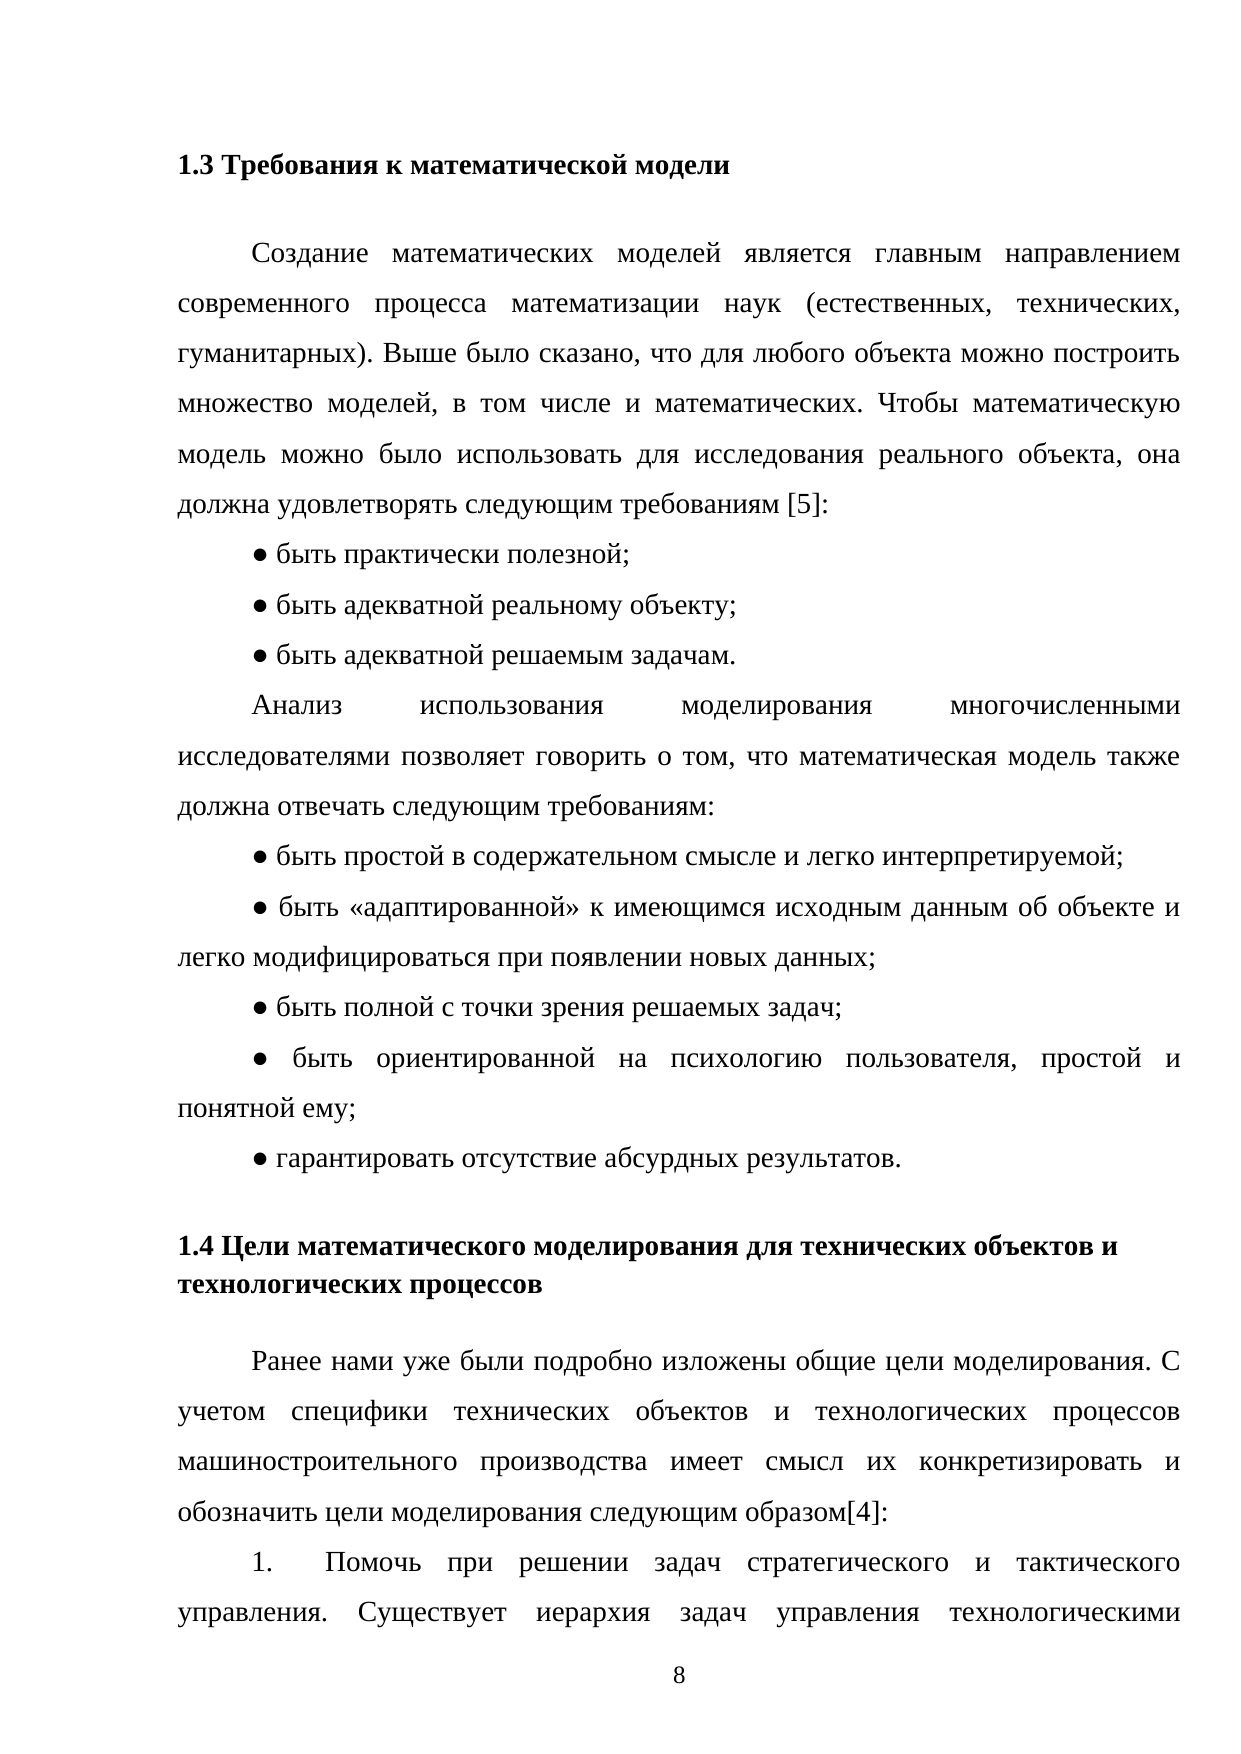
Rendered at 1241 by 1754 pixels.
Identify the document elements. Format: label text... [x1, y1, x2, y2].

text Создание математических моделей является главным направлением современного процесса математизации наук (естественных, технических, гуманитарных). Выше было сказано, что для любого объекта можно построить множество моделей, в том числе и математических. Чтобы математическую модель можно было использовать для исследования реального объекта, она должна удовлетворять следующим требованиям [5]: [177, 235, 1181, 520]
text ● быть ориентированной на психологию пользователя, простой и понятной ему; [177, 1040, 1181, 1123]
text ● быть адекватной решаемым задачам. [177, 637, 1181, 671]
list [177, 1544, 1181, 1628]
text Анализ использования моделирования многочисленными исследователями позволяет говорить о том, что математическая модель также должна отвечать следующим требованиям: [177, 687, 1181, 822]
subtitle 1.3 Требования к математической модели [177, 147, 1181, 180]
text ● быть адекватной реальному объекту; [177, 587, 1181, 620]
text ● быть полной с точки зрения решаемых задач; [177, 989, 1181, 1023]
text ● быть «адаптированной» к имеющимся исходным данным об объекте и легко модифицироваться при появлении новых данных; [177, 889, 1181, 973]
text ● гарантировать отсутствие абсурдных результатов. [177, 1140, 1181, 1174]
text Ранее нами уже были подробно изложены общие цели моделирования. С учетом специфики технических объектов и технологических процессов машиностроительного производства имеет смысл их конкретизировать и обозначить цели моделирования следующим образом[4]: [177, 1343, 1181, 1527]
subtitle 1.4 Цели математического моделирования для технических объектов и технологических процессов [177, 1228, 1181, 1300]
text ● быть простой в содержательном смысле и легко интерпретируемой; [177, 838, 1181, 872]
text ● быть практически полезной; [177, 537, 1181, 570]
